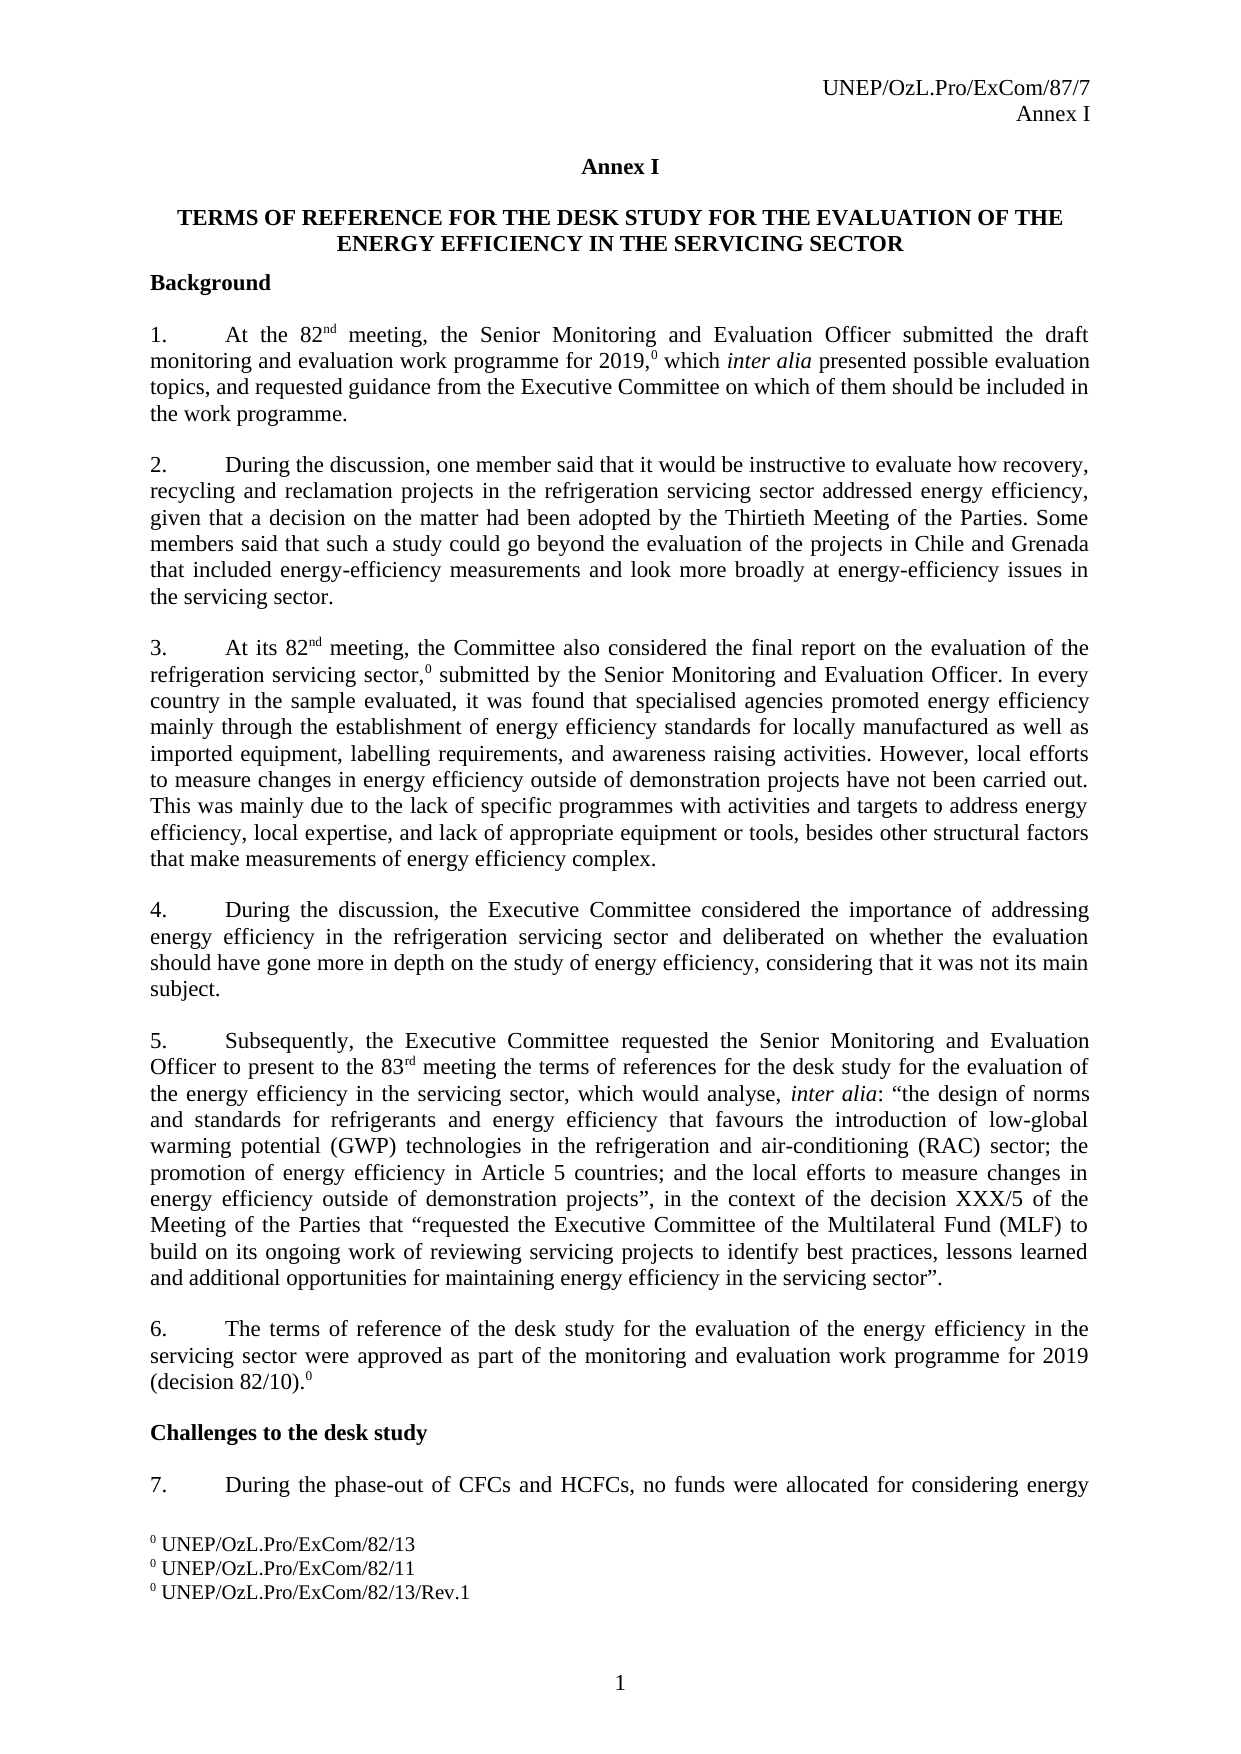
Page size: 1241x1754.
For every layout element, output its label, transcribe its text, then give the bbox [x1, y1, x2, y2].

subtitle At its 82nd meeting, the Committee also considered the final report on the evaluation of the refrigeration servicing sector, submitted by the Senior Monitoring and Evaluation Officer. In every country in the sample evaluated, it was found that specialised agencies promoted energy efficiency mainly through the establishment of energy efficiency standards for locally manufactured as well as imported equipment, labelling requirements, and awareness raising activities. However, local efforts to measure changes in energy efficiency outside of demonstration projects have not been carried out. This was mainly due to the lack of specific programmes with activities and targets to address energy efficiency, local expertise, and lack of appropriate equipment or tools, besides other structural factors that make measurements of energy efficiency complex. [150, 634, 1090, 871]
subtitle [150, 1471, 1090, 1497]
text Annex I [150, 153, 1090, 179]
text Background [150, 269, 1090, 296]
subtitle The terms of reference of the desk study for the evaluation of the energy efficiency in the servicing sector were approved as part of the monitoring and evaluation work programme for 2019 (decision 82/10). [150, 1315, 1090, 1394]
text TERMS OF REFERENCE FOR THE DESK STUDY FOR THE EVALUATION OF THE ENERGY EFFICIENCY IN THE SERVICING SECTOR [150, 204, 1090, 257]
subtitle Subsequently, the Executive Committee requested the Senior Monitoring and Evaluation Officer to present to the 83rd meeting the terms of references for the desk study for the evaluation of the energy efficiency in the servicing sector, which would analyse, inter alia: “the design of norms and standards for refrigerants and energy efficiency that favours the introduction of low-global warming potential (GWP) technologies in the refrigeration and air-conditioning (RAC) sector; the promotion of energy efficiency in Article 5 countries; and the local efforts to measure changes in energy efficiency outside of demonstration projects”, in the context of the decision XXX/5 of the Meeting of the Parties that “requested the Executive Committee of the Multilateral Fund (MLF) to build on its ongoing work of reviewing servicing projects to identify best practices, lessons learned and additional opportunities for maintaining energy efficiency in the servicing sector”. [150, 1027, 1090, 1290]
subtitle Challenges to the desk study [150, 1419, 1090, 1446]
subtitle During the discussion, the Executive Committee considered the importance of addressing energy efficiency in the refrigeration servicing sector and deliberated on whether the evaluation should have gone more in depth on the study of energy efficiency, considering that it was not its main subject. [150, 896, 1090, 1002]
subtitle During the discussion, one member said that it would be instructive to evaluate how recovery, recycling and reclamation projects in the refrigeration servicing sector addressed energy efficiency, given that a decision on the matter had been adopted by the Thirtieth Meeting of the Parties. Some members said that such a study could go beyond the evaluation of the projects in Chile and Grenada that included energy-efficiency measurements and look more broadly at energy-efficiency issues in the servicing sector. [150, 451, 1090, 609]
subtitle At the 82nd meeting, the Senior Monitoring and Evaluation Officer submitted the draft monitoring and evaluation work programme for 2019, which inter alia presented possible evaluation topics, and requested guidance from the Executive Committee on which of them should be included in the work programme. [150, 321, 1090, 426]
